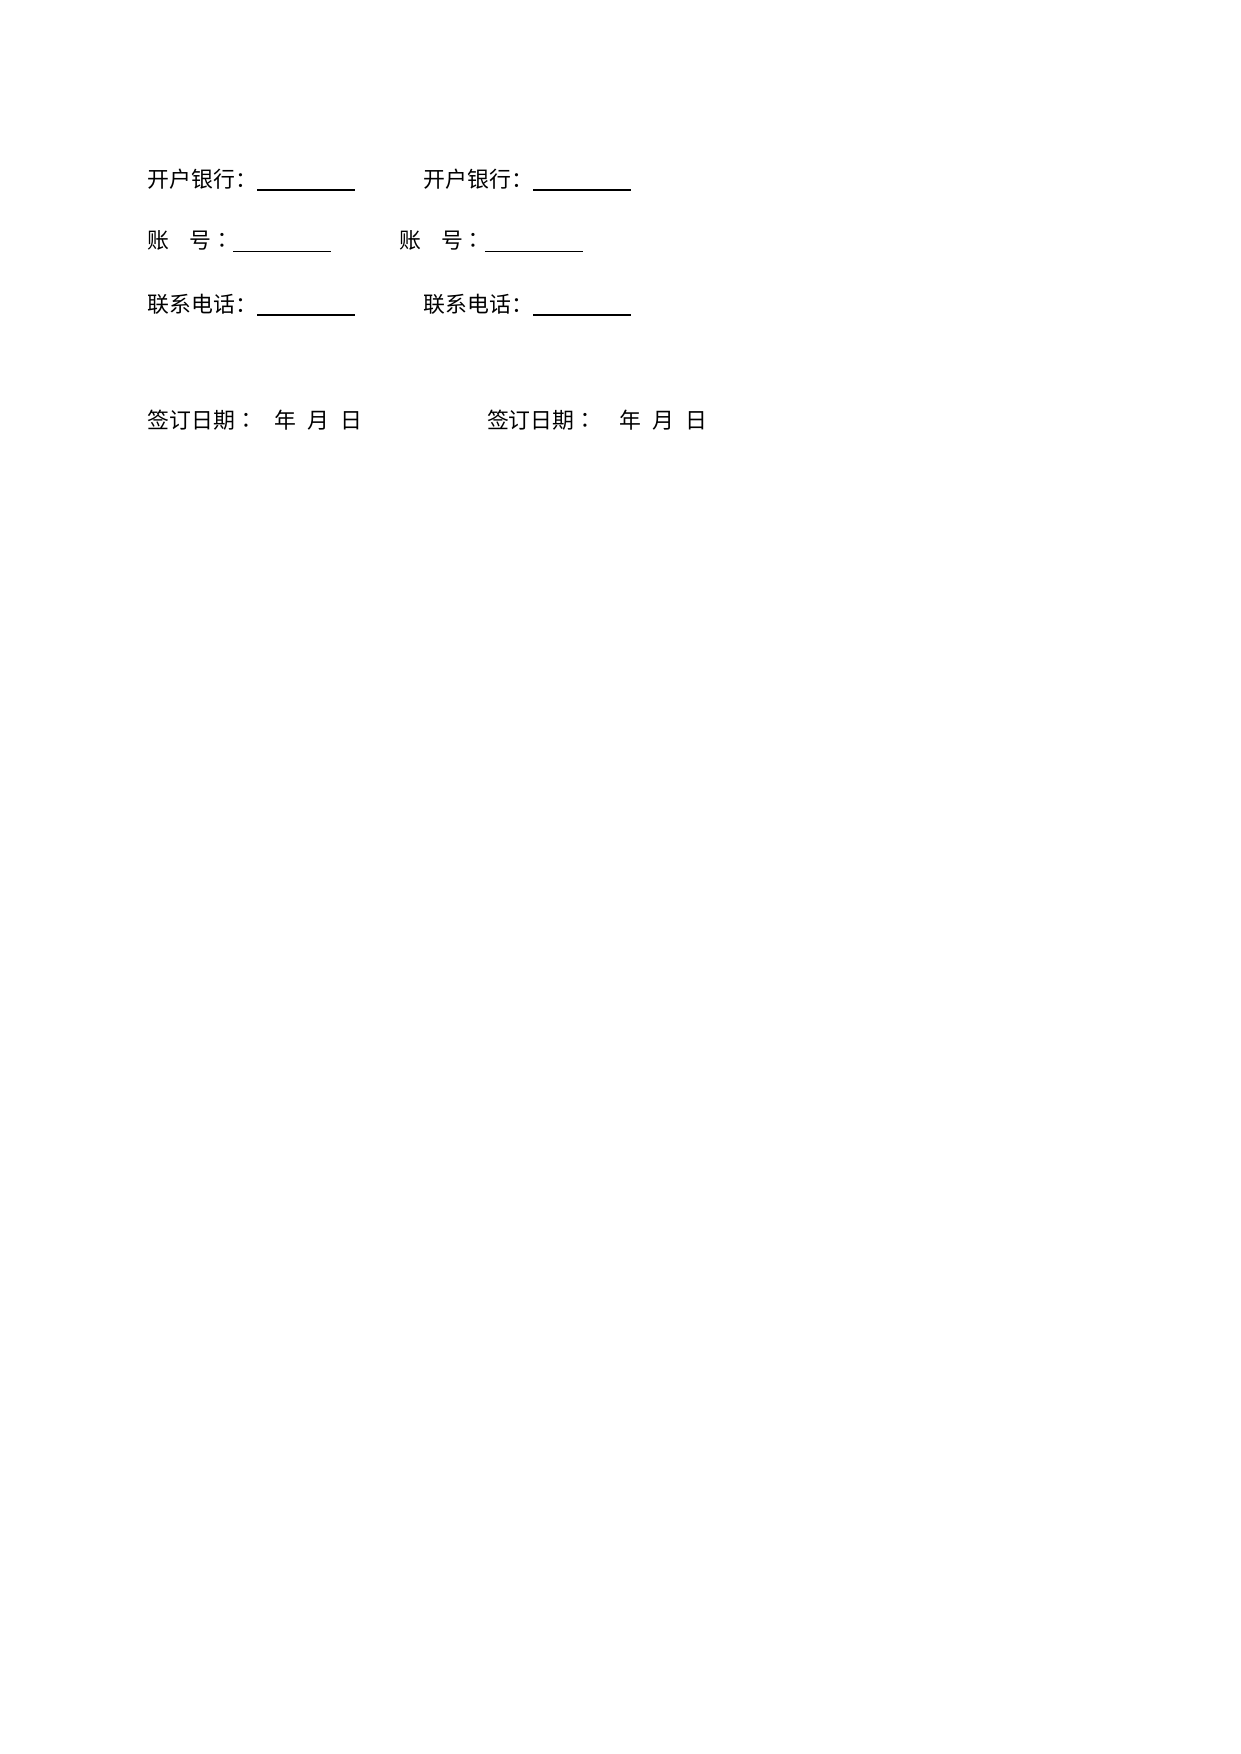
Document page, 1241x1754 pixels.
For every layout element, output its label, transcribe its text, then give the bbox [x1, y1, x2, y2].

text 开户银行： 开户银行： [148, 162, 1093, 194]
text 账 号： 账 号： [148, 226, 1093, 255]
text 联系电话： 联系电话： [148, 287, 1093, 319]
text 签订日期： 年 月 日 签订日期： 年 月 日 [148, 405, 1093, 435]
